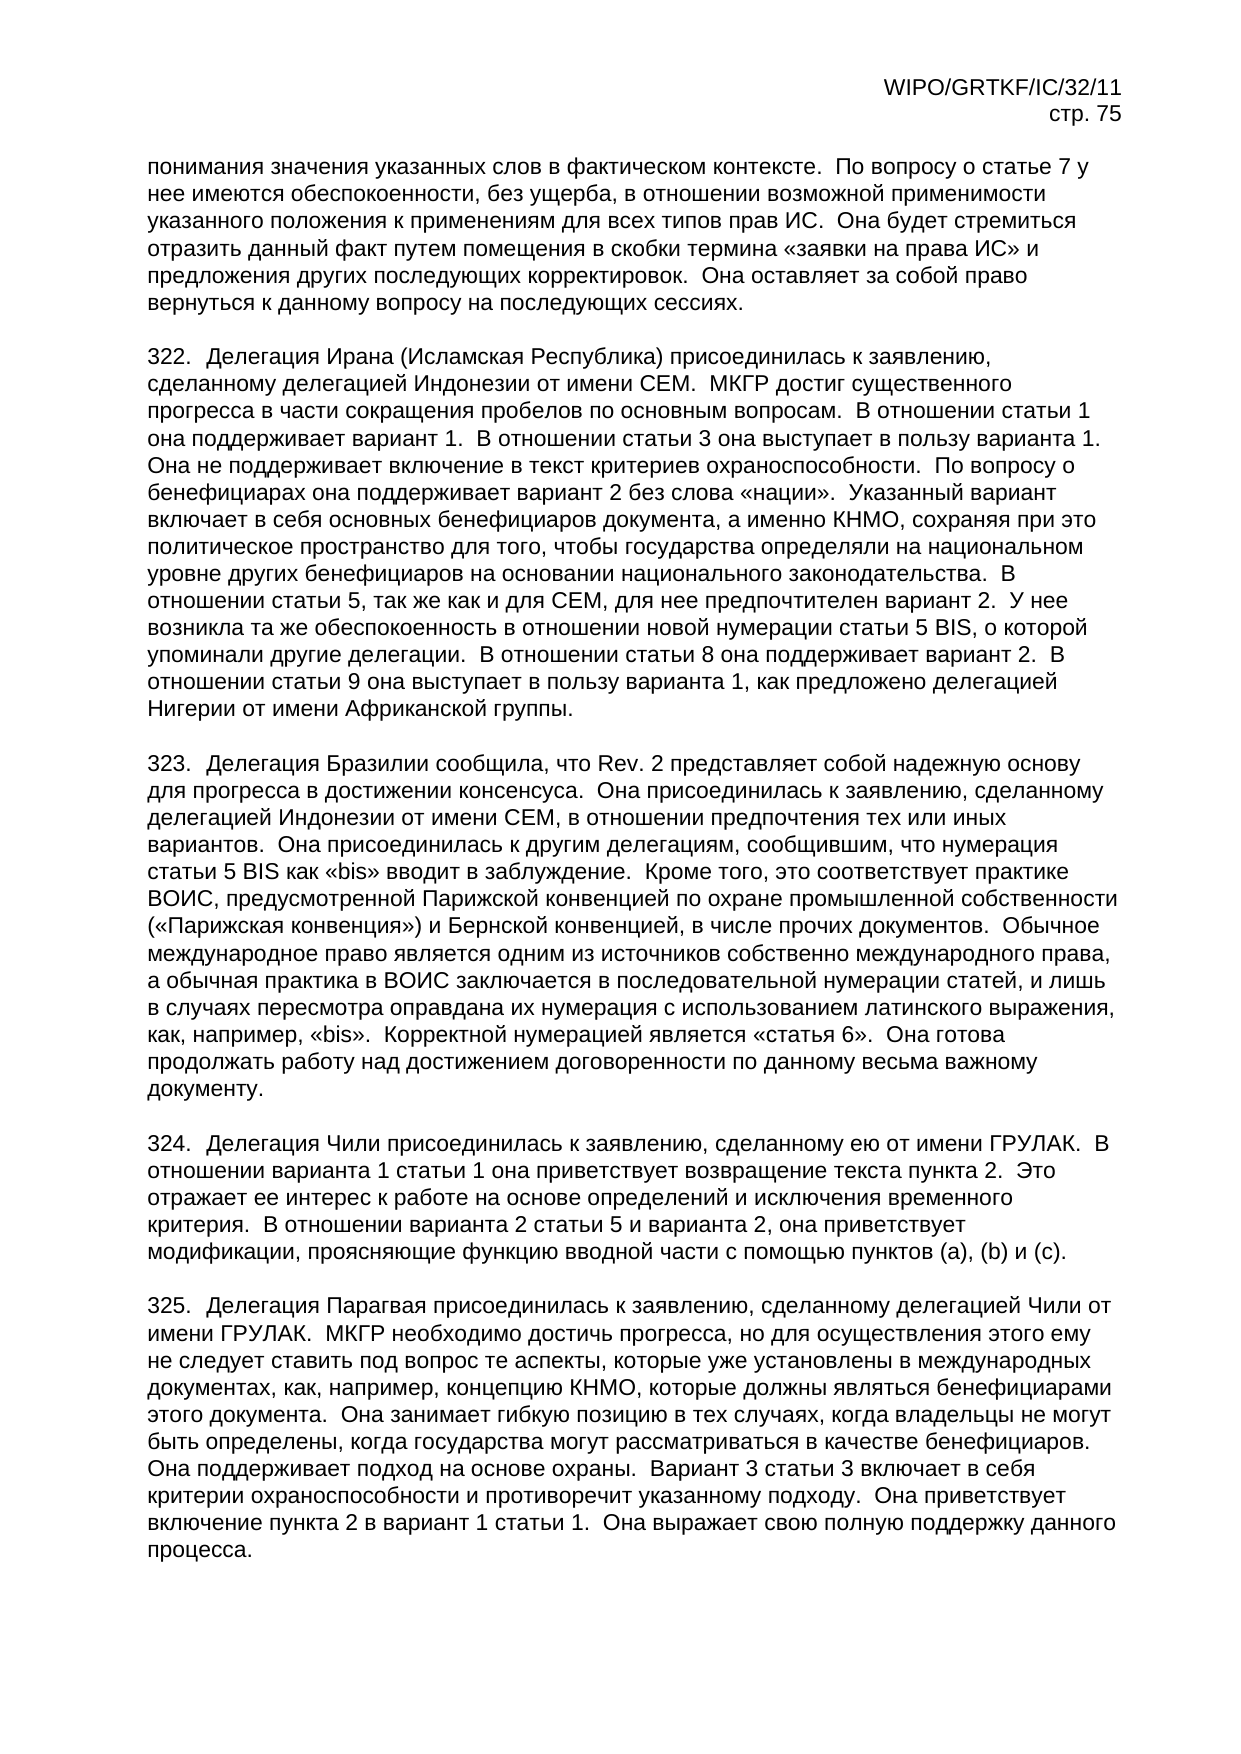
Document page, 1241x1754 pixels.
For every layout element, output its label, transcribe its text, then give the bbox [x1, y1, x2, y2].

list Делегация Парагвая присоединилась к заявлению, сделанному делегацией Чили от имени ГРУЛАК. МКГР необходимо достичь прогресса, но для осуществления этого ему не следует ставить под вопрос те аспекты, которые уже установлены в международных документах, как, например, концепцию КНМО, которые должны являться бенефициарами этого документа. Она занимает гибкую позицию в тех случаях, когда владельцы не могут быть определены, когда государства могут рассматриваться в качестве бенефициаров. Она поддерживает подход на основе охраны. Вариант 3 статьи 3 включает в себя критерии охраноспособности и противоречит указанному подходу. Она приветствует включение пункта 2 в вариант 1 статьи 1. Она выражает свою полную поддержку данного процесса. [147, 1292, 1122, 1563]
list Делегация Чили присоединилась к заявлению, сделанному ею от имени ГРУЛАК. В отношении варианта 1 статьи 1 она приветствует возвращение текста пункта 2. Это отражает ее интерес к работе на основе определений и исключения временного критерия. В отношении варианта 2 статьи 5 и варианта 2, она приветствует модификации, проясняющие функцию вводной части с помощью пунктов (a), (b) и (c). [147, 1129, 1122, 1264]
list Делегация Бразилии сообщила, что Rev. 2 представляет собой надежную основу для прогресса в достижении консенсуса. Она присоединилась к заявлению, сделанному делегацией Индонезии от имени СЕМ, в отношении предпочтения тех или иных вариантов. Она присоединилась к другим делегациям, сообщившим, что нумерация статьи 5 BIS как «bis» вводит в заблуждение. Кроме того, это соответствует практике ВОИС, предусмотренной Парижской конвенцией по охране промышленной собственности («Парижская конвенция») и Бернской конвенцией, в числе прочих документов. Обычное международное право является одним из источников собственно международного права, а обычная практика в ВОИС заключается в последовательной нумерации статей, и лишь в случаях пересмотра оправдана их нумерация с использованием латинского выражения, как, например, «bis». Корректной нумерацией является «статья 6». Она готова продолжать работу над достижением договоренности по данному весьма важному документу. [147, 749, 1122, 1101]
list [147, 153, 1122, 315]
list Делегация Ирана (Исламская Республика) присоединилась к заявлению, сделанному делегацией Индонезии от имени СЕМ. МКГР достиг существенного прогресса в части сокращения пробелов по основным вопросам. В отношении статьи 1 она поддерживает вариант 1. В отношении статьи 3 она выступает в пользу варианта 1. Она не поддерживает включение в текст критериев охраноспособности. По вопросу о бенефициарах она поддерживает вариант 2 без слова «нации». Указанный вариант включает в себя основных бенефициаров документа, а именно КНМО, сохраняя при это политическое пространство для того, чтобы государства определяли на национальном уровне других бенефициаров на основании национального законодательства. В отношении статьи 5, так же как и для СЕМ, для нее предпочтителен вариант 2. У нее возникла та же обеспокоенность в отношении новой нумерации статьи 5 BIS, о которой упоминали другие делегации. В отношении статьи 8 она поддерживает вариант 2. В отношении статьи 9 она выступает в пользу варианта 1, как предложено делегацией Нигерии от имени Африканской группы. [147, 343, 1122, 722]
